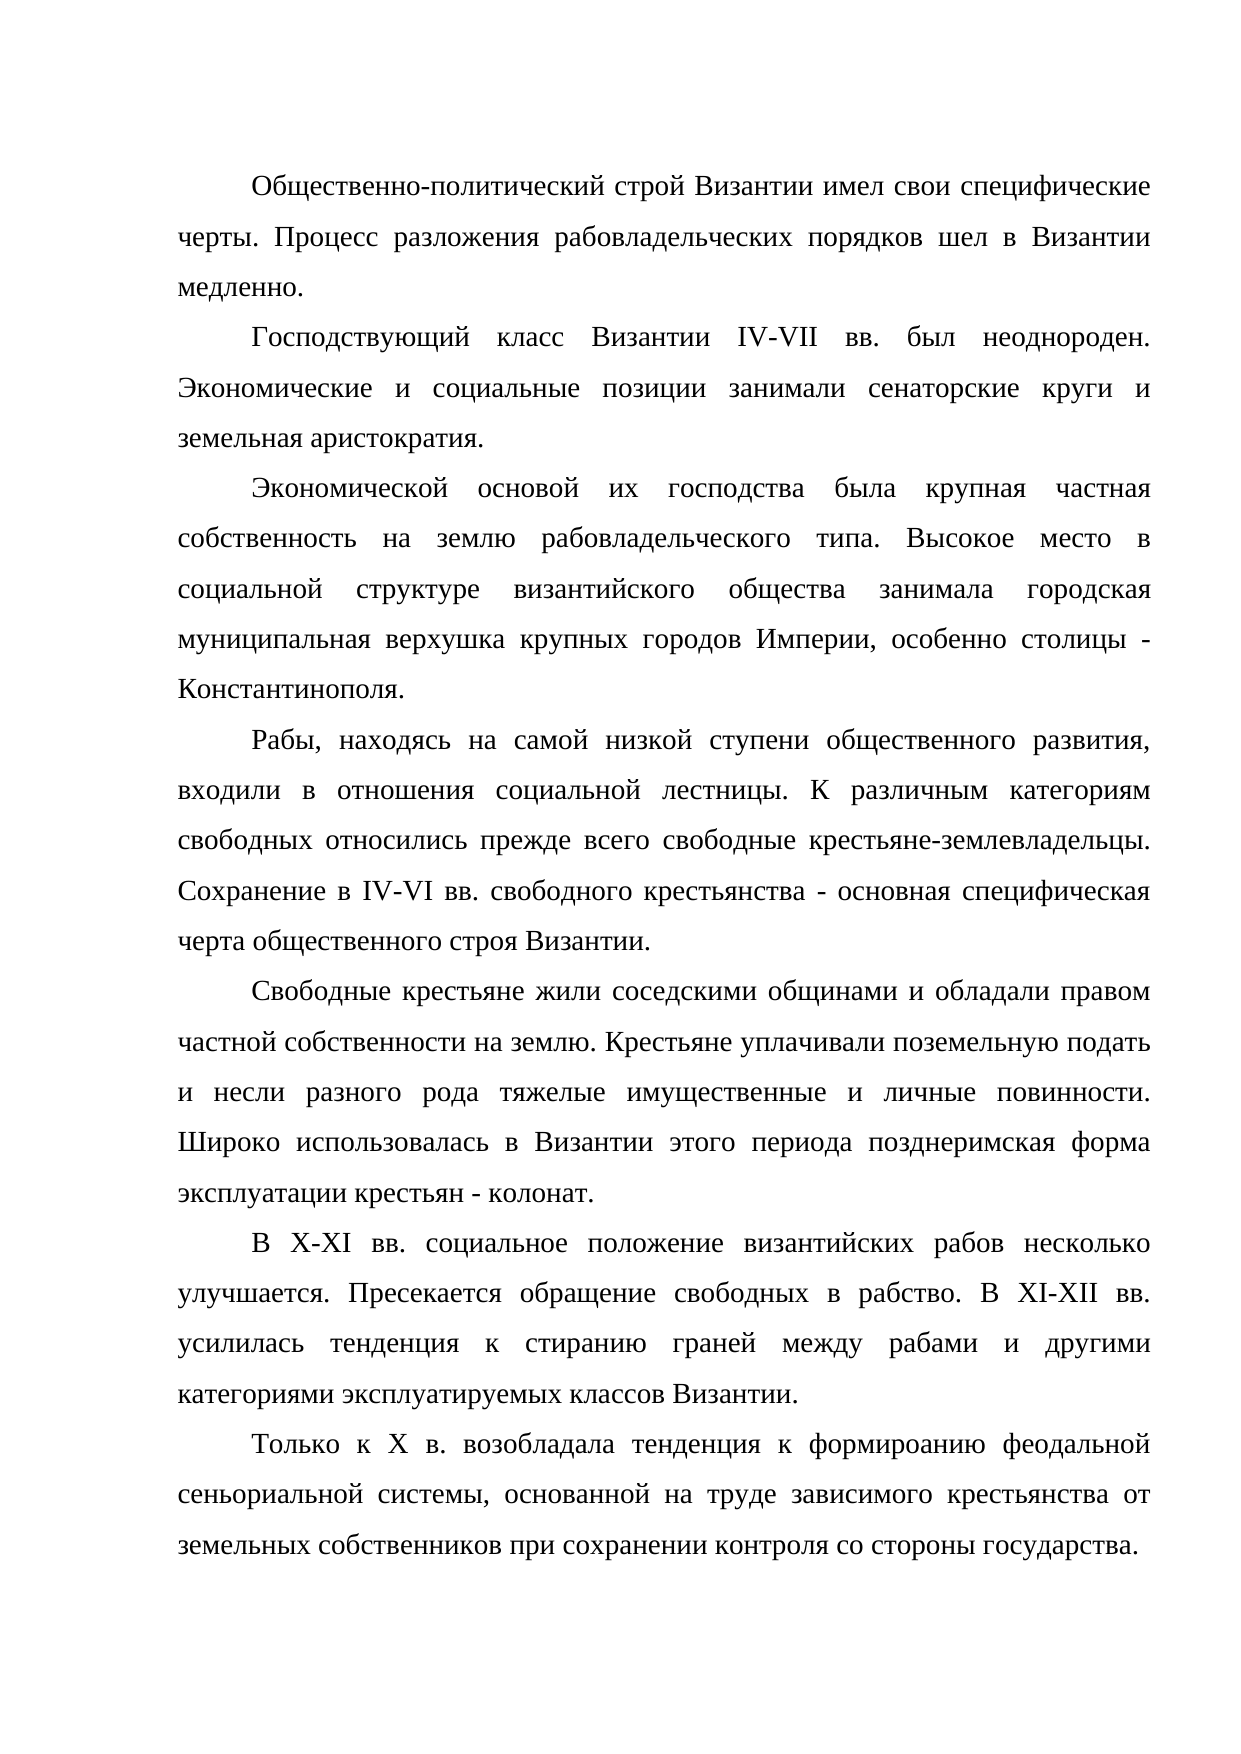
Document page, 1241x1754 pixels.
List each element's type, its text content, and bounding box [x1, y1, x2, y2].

text Господствующий класс Византии IV-VII вв. был неоднороден. Экономические и социальные позиции занимали сенаторские круги и земельная аристократия. [177, 319, 1152, 453]
text Общественно-политический строй Византии имел свои специфические черты. Процесс разложения рабовладельческих порядков шел в Византии медленно. [177, 168, 1152, 303]
text В X-XI вв. социальное положение византийских рабов несколько улучшается. Пресекается обращение свободных в рабство. В XI-XII вв. усилилась тенденция к стиранию граней между рабами и другими категориями эксплуатируемых классов Византии. [177, 1225, 1152, 1409]
text Экономической основой их господства была крупная частная собственность на землю рабовладельческого типа. Высокое место в социальной структуре византийского общества занимала городская муниципальная верхушка крупных городов Империи, особенно столицы - Константинополя. [177, 470, 1152, 705]
text Свободные крестьяне жили соседскими общинами и обладали правом частной собственности на землю. Крестьяне уплачивали поземельную подать и несли разного рода тяжелые имущественные и личные повинности. Широко использовалась в Византии этого периода позднеримская форма эксплуатации крестьян - колонат. [177, 973, 1152, 1208]
text Рабы, находясь на самой низкой ступени общественного развития, входили в отношения социальной лестницы. К различным категориям свободных относились прежде всего свободные крестьяне-землевладельцы. Сохранение в IV-VI вв. свободного крестьянства - основная специфическая черта общественного строя Византии. [177, 722, 1152, 957]
text Только к X в. возобладала тенденция к формироанию феодальной сеньориальной системы, основанной на труде зависимого крестьянства от земельных собственников при сохранении контроля со стороны государства. [177, 1426, 1152, 1560]
